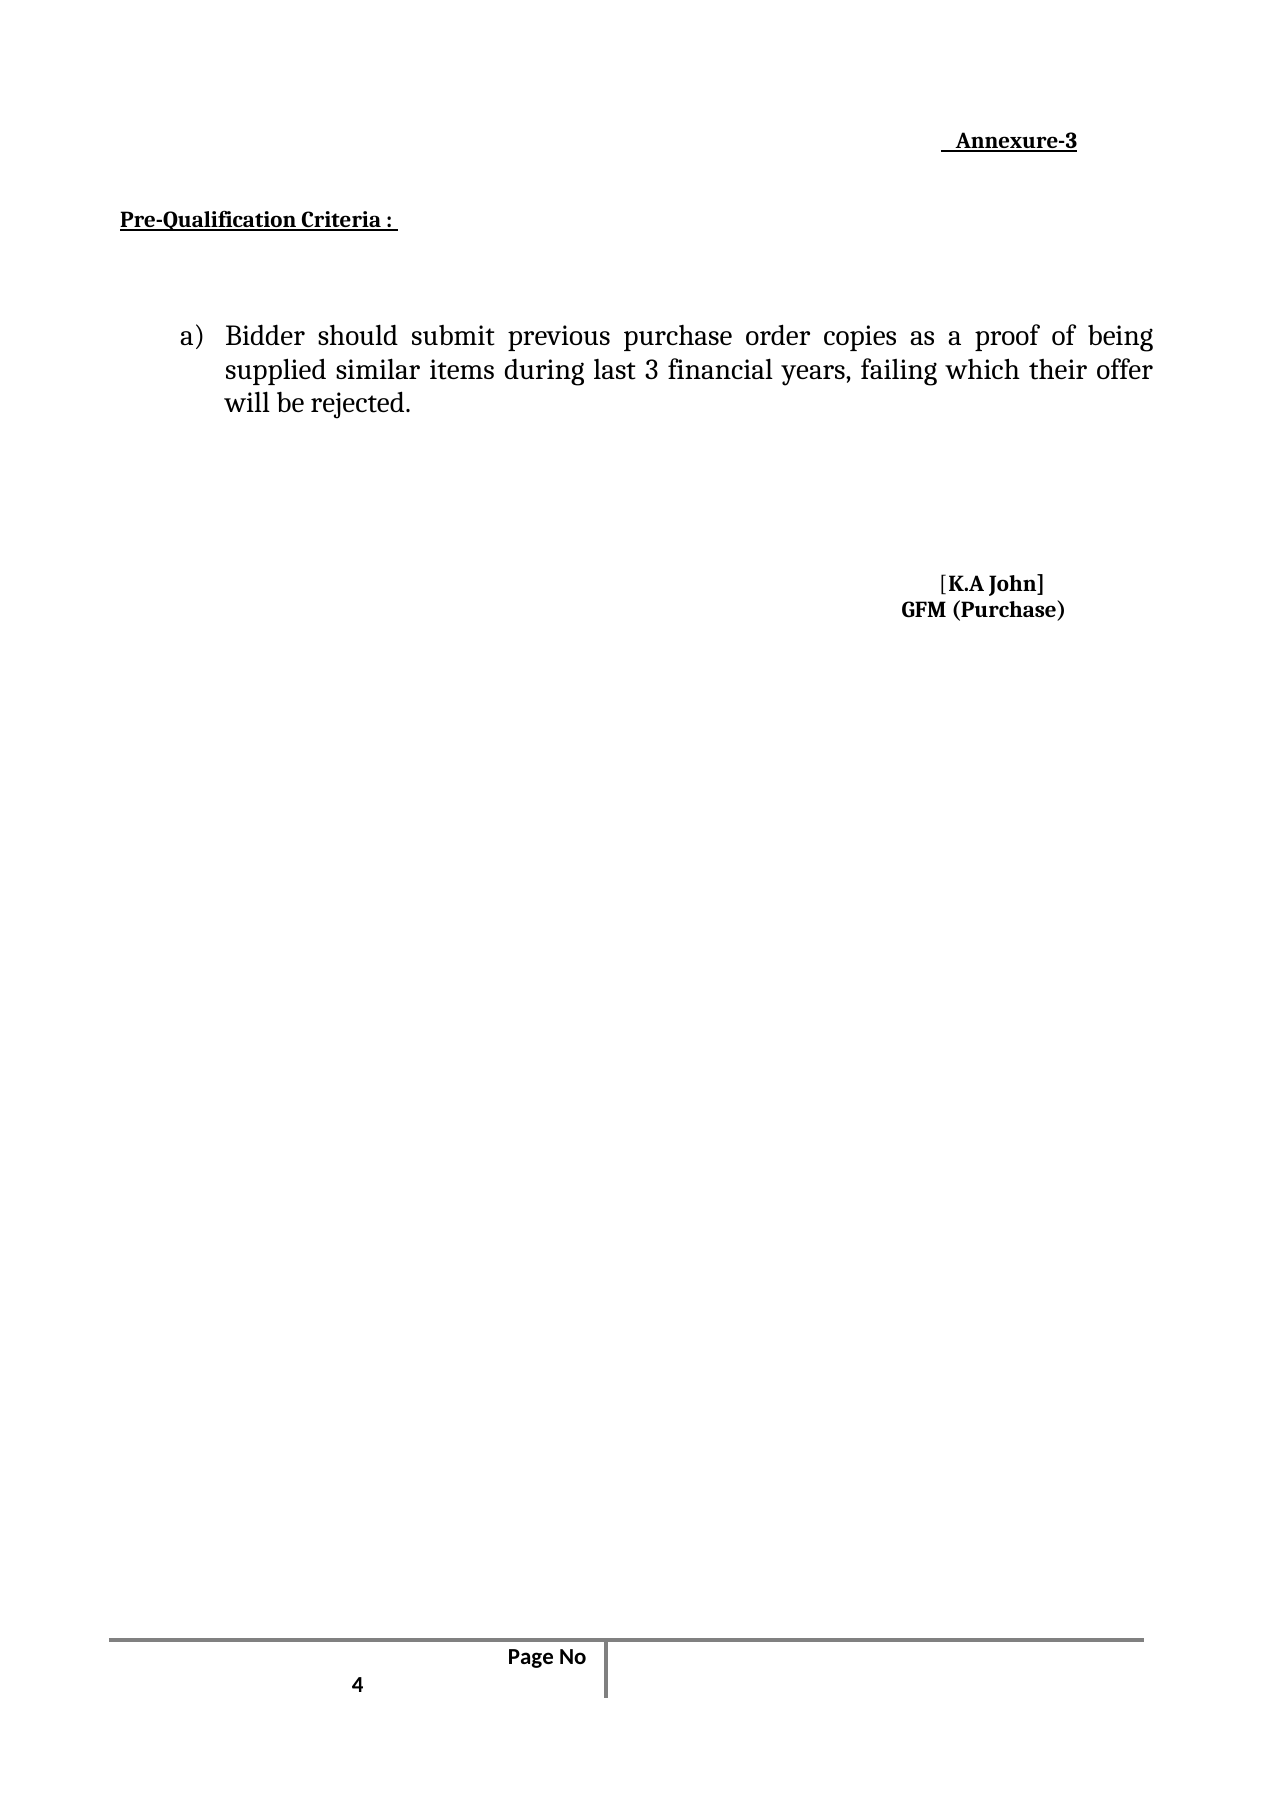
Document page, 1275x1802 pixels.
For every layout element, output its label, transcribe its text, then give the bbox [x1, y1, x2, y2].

text Annexure-3 [795, 128, 1155, 154]
text [K.A John] [120, 571, 1155, 597]
text GFM (Purchase) [120, 597, 1155, 623]
text Pre-Qualification Criteria : [120, 207, 1155, 233]
list Bidder should submit previous purchase order copies as a proof of being supplied similar items during last 3 financial years, failing which their offer will be rejected. [180, 319, 1155, 420]
